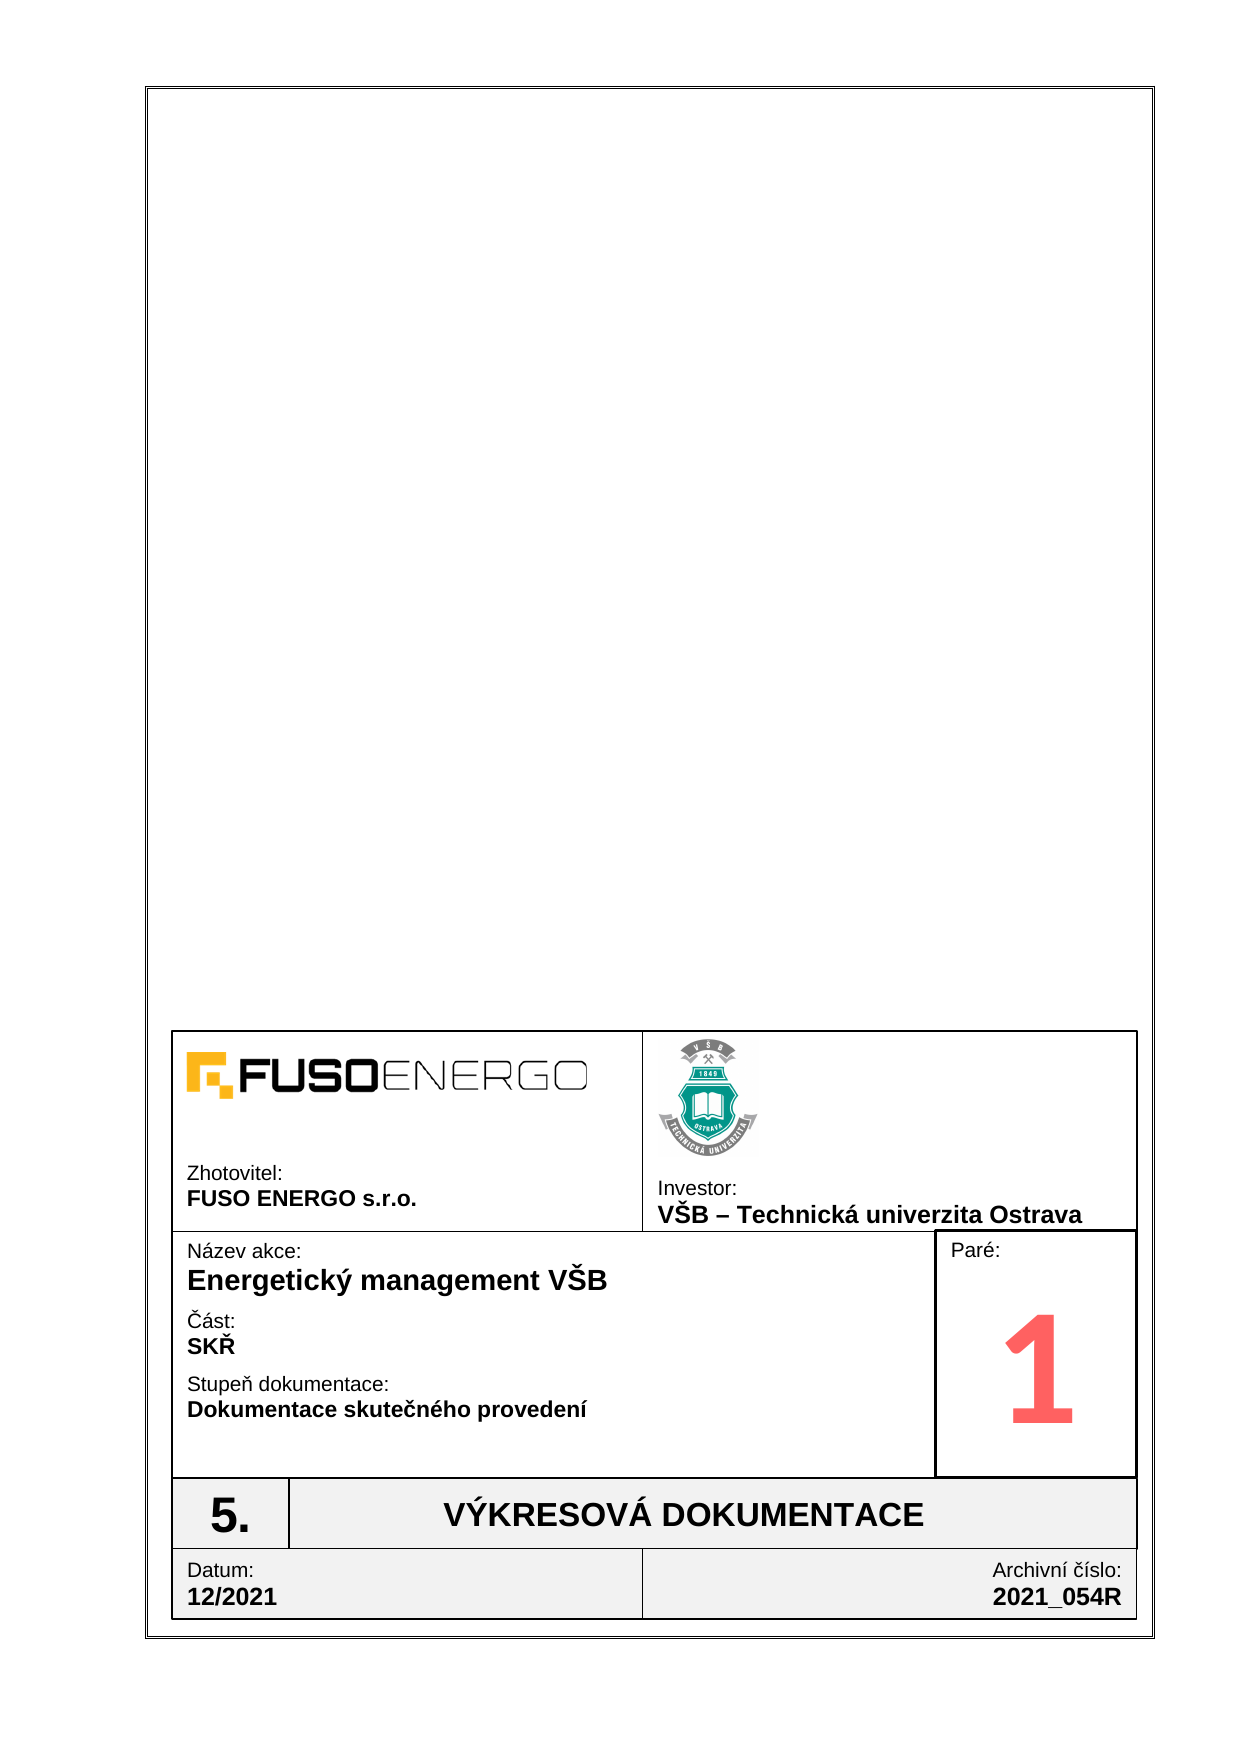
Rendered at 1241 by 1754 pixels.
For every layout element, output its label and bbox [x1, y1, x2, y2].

picture [657, 1038, 759, 1157]
picture [186, 1052, 587, 1099]
